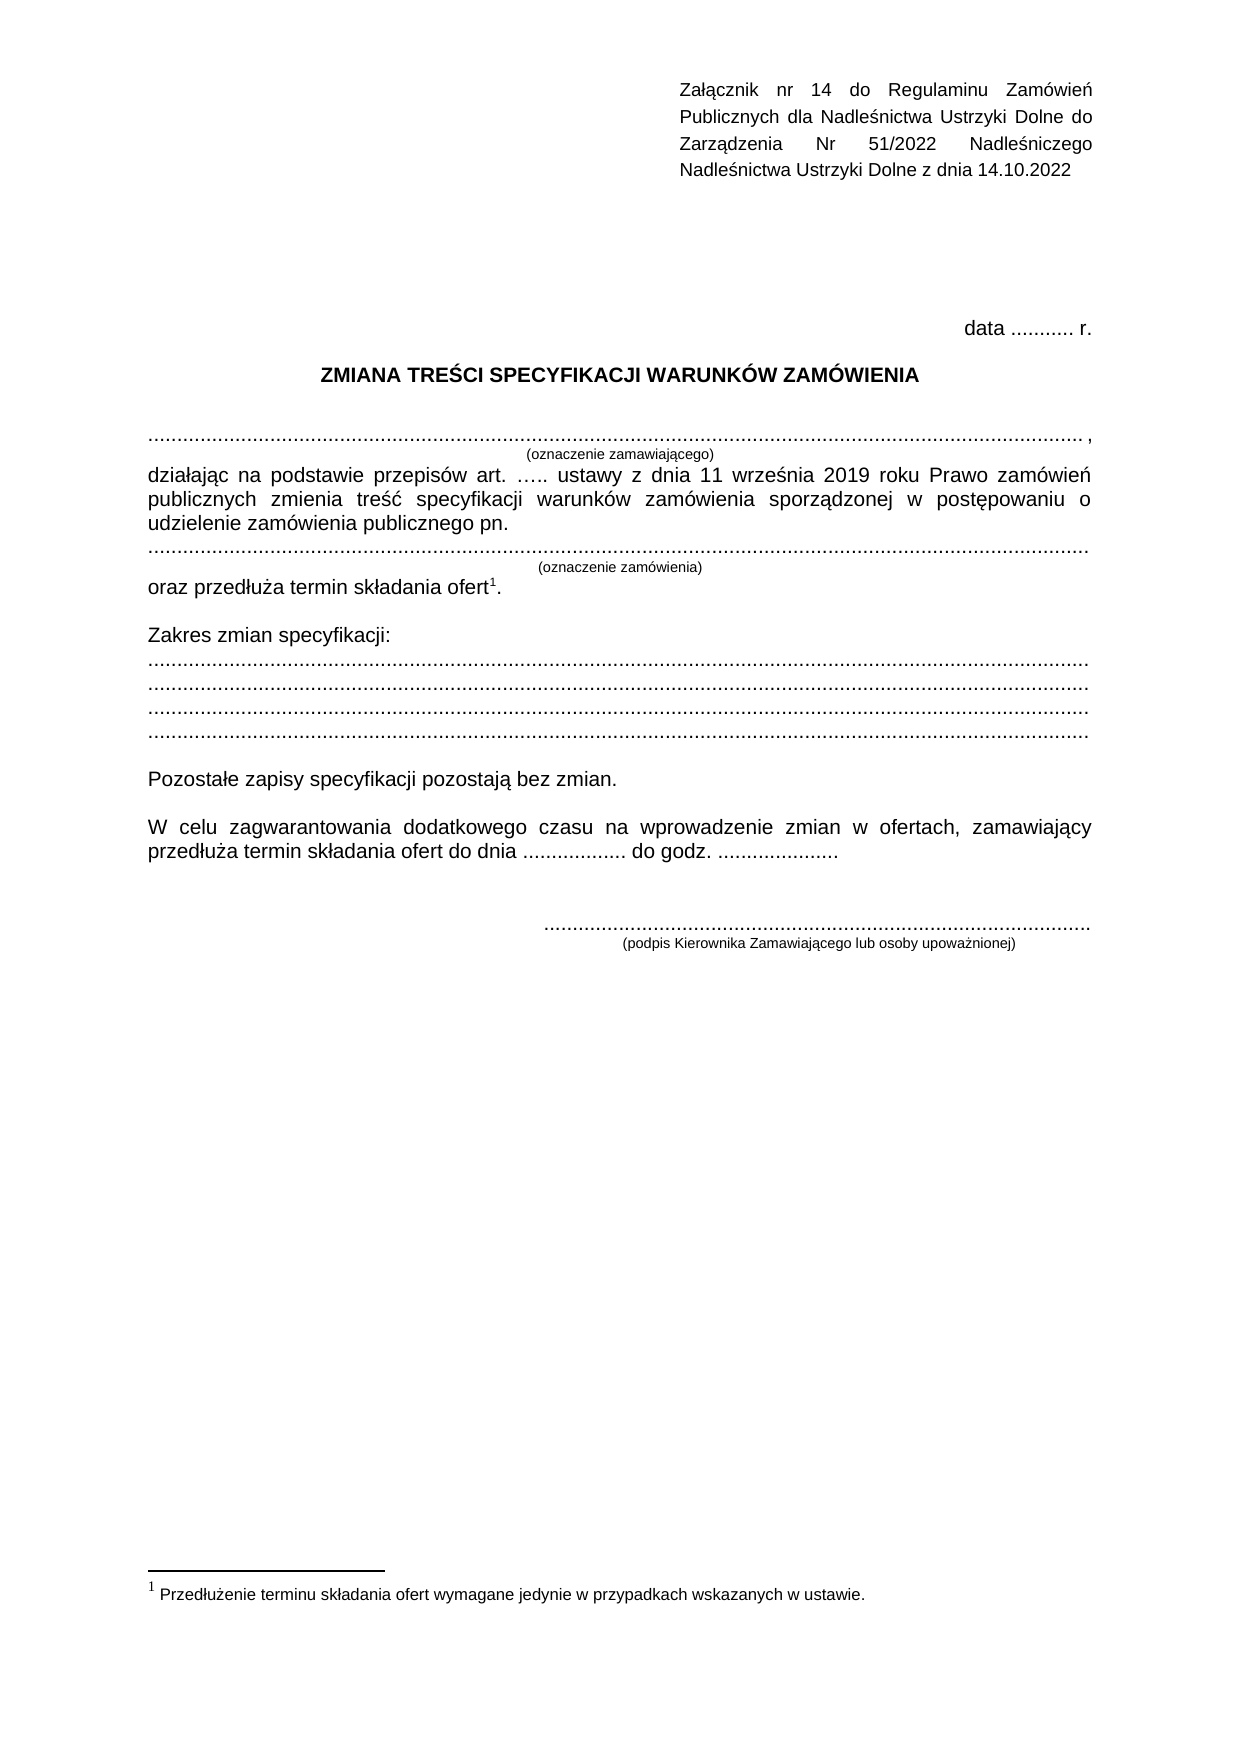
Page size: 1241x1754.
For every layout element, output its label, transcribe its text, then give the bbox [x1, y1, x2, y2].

text (oznaczenie zamawiającego) [148, 446, 1092, 462]
text (oznaczenie zamówienia) [148, 558, 1092, 575]
text Zakres zmian specyfikacji: [148, 623, 1092, 647]
text data ........... r. [148, 315, 1092, 339]
text (podpis Kierownika Zamawiającego lub osoby upoważnionej) [546, 934, 1092, 951]
text oraz przedłuża termin składania ofert. [148, 575, 1092, 599]
text W celu zagwarantowania dodatkowego czasu na wprowadzenie zmian w ofertach, zamawiający przedłuża termin składania ofert do dnia .................. do godz. ..................... [148, 814, 1092, 862]
text ............................................................................................... [148, 910, 1092, 934]
text ZMIANA TREŚCI SPECYFIKACJI WARUNKÓW ZAMÓWIENIA [159, 363, 1081, 387]
text działając na podstawie przepisów art. ….. ustawy z dnia 11 września 2019 roku Prawo zamówień publicznych zmienia treść specyfikacji warunków zamówienia sporządzonej w postępowaniu o udzielenie zamówienia publicznego pn. [148, 462, 1092, 534]
text Pozostałe zapisy specyfikacji pozostają bez zmian. [148, 767, 1092, 791]
text , [148, 422, 1092, 446]
